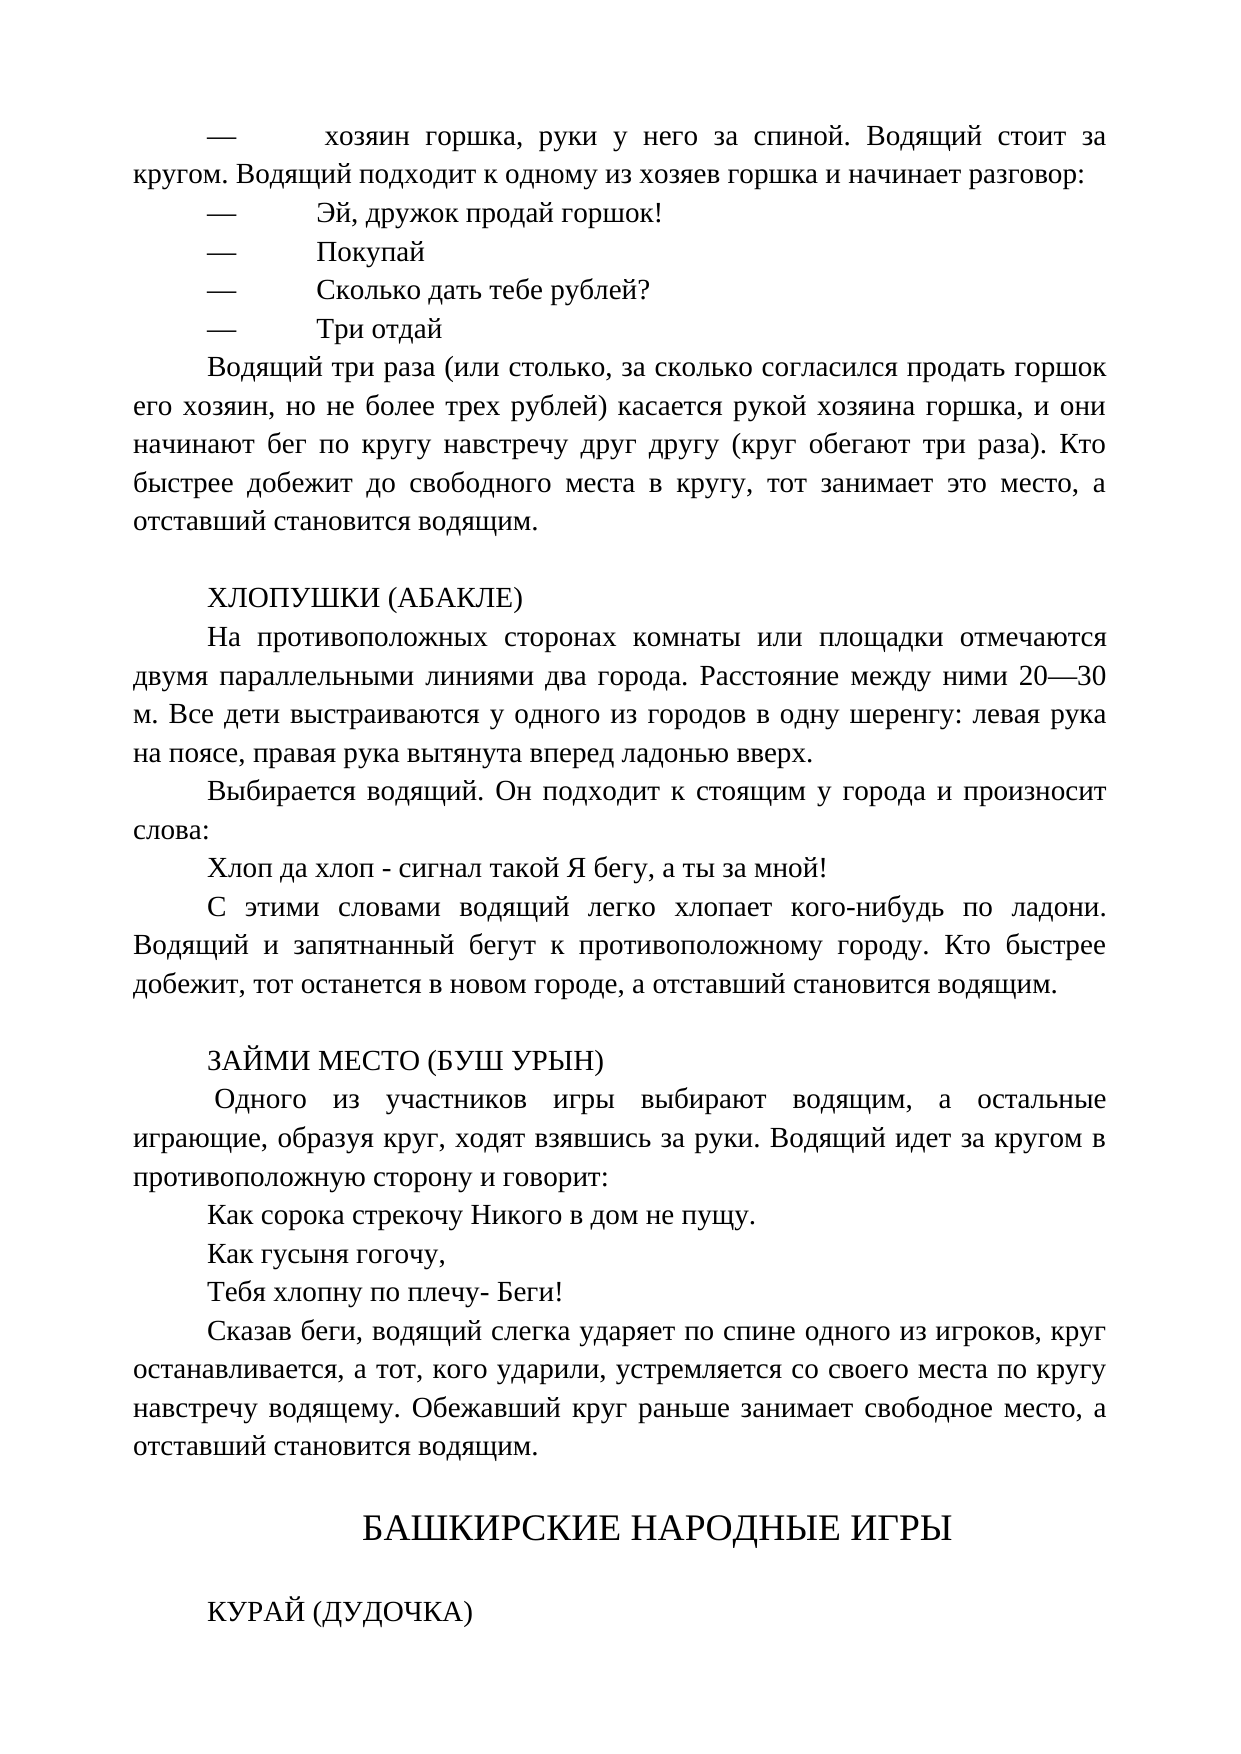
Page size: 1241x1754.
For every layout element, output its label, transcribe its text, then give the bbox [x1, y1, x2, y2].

text ХЛОПУШКИ (АБАКЛЕ) [133, 581, 1107, 614]
text Водящий три раза (или столько, за сколько согласился продать горшок его хозяин, но не более трех рублей) касается рукой хозяина горшка, и они начинают бег по кругу навстречу друг другу (круг обегают три раза). Кто быстрее добежит до свободного места в кругу, тот занимает это место, а отставший становится водящим. [133, 349, 1107, 537]
text ЗАЙМИ МЕСТО (БУШ УРЫН) [133, 1043, 1107, 1077]
text Одного из участников игры выбирают водящим, а остальные играющие, образуя круг, ходят взявшись за руки. Водящий идет за кругом в противоположную сторону и говорит: [133, 1082, 1107, 1192]
text Сказав беги, водящий слегка ударяет по спине одного из игроков, круг останавливается, а тот, кого ударили, устремляется со своего места по кругу навстречу водящему. Обежавший круг раньше занимает свободное место, а отставший становится водящим. [133, 1313, 1107, 1462]
text КУРАЙ (ДУДОЧКА) [133, 1594, 1107, 1627]
text С этими словами водящий легко хлопает кого-нибудь по ладони. Водящий и запятнанный бегут к противоположному городу. Кто быстрее добежит, тот останется в новом городе, а отставший становится водящим. [133, 889, 1107, 999]
text — Три отдай [133, 311, 1107, 344]
text БАШКИРСКИЕ НАРОДНЫЕ ИГРЫ [133, 1506, 1107, 1549]
text Выбирается водящий. Он подходит к стоящим у города и произносит слова: [133, 773, 1107, 845]
text Как гусыня гогочу, [133, 1236, 1107, 1269]
text Тебя хлопну по плечу- Беги! [133, 1274, 1107, 1308]
text На противоположных сторонах комнаты или площадки отмечаются двумя параллельными линиями два города. Расстояние между ними 20—30 м. Все дети выстраиваются у одного из городов в одну шеренгу: левая рука на поясе, правая рука вытянута вперед ладонью вверх. [133, 619, 1107, 768]
text — Покупай [133, 234, 1107, 267]
text — Сколько дать тебе рублей? [133, 272, 1107, 306]
text Как сорока стрекочу Никого в дом не пущу. [133, 1197, 1107, 1231]
text Хлоп да хлоп - сигнал такой Я бегу, а ты за мной! [133, 850, 1107, 884]
text — хозяин горшка, руки у него за спиной. Водящий стоит за кругом. Водящий подходит к одному из хозяев горшка и начинает разговор: [133, 118, 1107, 190]
text — Эй, дружок продай горшок! [133, 195, 1107, 229]
